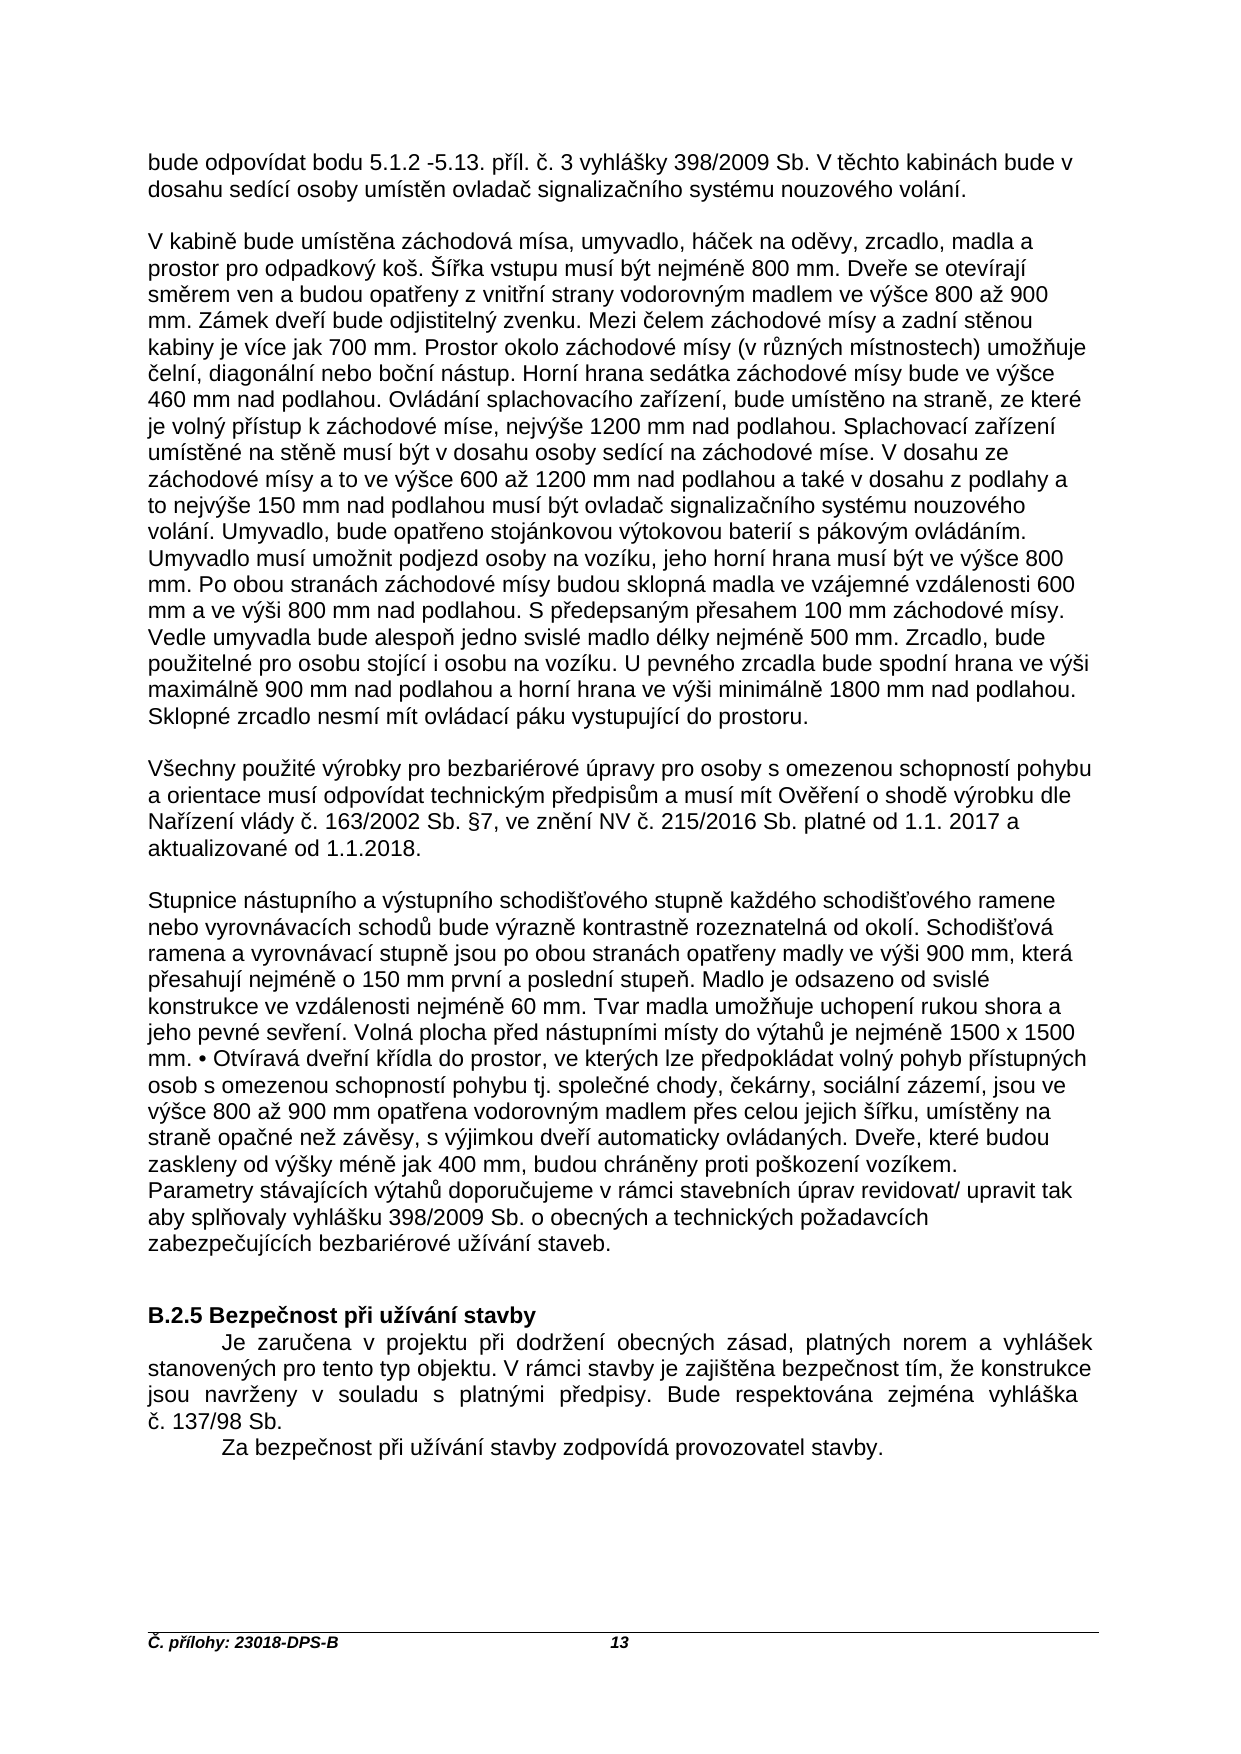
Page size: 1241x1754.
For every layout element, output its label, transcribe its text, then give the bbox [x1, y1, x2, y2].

text V kabině bude umístěna záchodová mísa, umyvadlo, háček na oděvy, zrcadlo, madla a prostor pro odpadkový koš. Šířka vstupu musí být nejméně 800 mm. Dveře se otevírají směrem ven a budou opatřeny z vnitřní strany vodorovným madlem ve výšce 800 až 900 mm. Zámek dveří bude odjistitelný zvenku. Mezi čelem záchodové mísy a zadní stěnou kabiny je více jak 700 mm. Prostor okolo záchodové mísy (v různých místnostech) umožňuje čelní, diagonální nebo boční nástup. Horní hrana sedátka záchodové mísy bude ve výšce 460 mm nad podlahou. Ovládání splachovacího zařízení, bude umístěno na straně, ze které je volný přístup k záchodové míse, nejvýše 1200 mm nad podlahou. Splachovací zařízení umístěné na stěně musí být v dosahu osoby sedící na záchodové míse. V dosahu ze záchodové mísy a to ve výšce 600 až 1200 mm nad podlahou a také v dosahu z podlahy a to nejvýše 150 mm nad podlahou musí být ovladač signalizačního systému nouzového volání. Umyvadlo, bude opatřeno stojánkovou výtokovou baterií s pákovým ovládáním. Umyvadlo musí umožnit podjezd osoby na vozíku, jeho horní hrana musí být ve výšce 800 mm. Po obou stranách záchodové mísy budou sklopná madla ve vzájemné vzdálenosti 600 mm a ve výši 800 mm nad podlahou. S předepsaným přesahem 100 mm záchodové mísy. Vedle umyvadla bude alespoň jedno svislé madlo délky nejméně 500 mm. Zrcadlo, bude použitelné pro osobu stojící i osobu na vozíku. U pevného zrcadla bude spodní hrana ve výši maximálně 900 mm nad podlahou a horní hrana ve výši minimálně 1800 mm nad podlahou. Sklopné zrcadlo nesmí mít ovládací páku vystupující do prostoru. [148, 228, 1093, 729]
text Všechny použité výrobky pro bezbariérové úpravy pro osoby s omezenou schopností pohybu a orientace musí odpovídat technickým předpisům a musí mít Ověření o shodě výrobku dle Nařízení vlády č. 163/2002 Sb. §7, ve znění NV č. 215/2016 Sb. platné od 1.1. 2017 a aktualizované od 1.1.2018. [148, 755, 1093, 861]
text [148, 148, 1093, 202]
text Je zaručena v projektu při dodržení obecných zásad, platných norem a vyhlášek stanovených pro tento typ objektu. V rámci stavby je zajištěna bezpečnost tím, že konstrukce jsou navrženy v souladu s platnými předpisy. Bude respektována zejména vyhláška č. 137/98 Sb. [148, 1329, 1093, 1434]
text Za bezpečnost při užívání stavby zodpovídá provozovatel stavby. [148, 1434, 1093, 1461]
text Parametry stávajících výtahů doporučujeme v rámci stavebních úprav revidovat/ upravit tak aby splňovaly vyhlášku 398/2009 Sb. o obecných a technických požadavcích zabezpečujících bezbariérové užívání staveb. [148, 1177, 1093, 1256]
subtitle B.2.5 Bezpečnost při užívání stavby [148, 1302, 1093, 1329]
text Stupnice nástupního a výstupního schodišťového stupně každého schodišťového ramene nebo vyrovnávacích schodů bude výrazně kontrastně rozeznatelná od okolí. Schodišťová ramena a vyrovnávací stupně jsou po obou stranách opatřeny madly ve výši 900 mm, která přesahují nejméně o 150 mm první a poslední stupeň. Madlo je odsazeno od svislé konstrukce ve vzdálenosti nejméně 60 mm. Tvar madla umožňuje uchopení rukou shora a jeho pevné sevření. Volná plocha před nástupními místy do výtahů je nejméně 1500 x 1500 mm. • Otvíravá dveřní křídla do prostor, ve kterých lze předpokládat volný pohyb přístupných osob s omezenou schopností pohybu tj. společné chody, čekárny, sociální zázemí, jsou ve výšce 800 až 900 mm opatřena vodorovným madlem přes celou jejich šířku, umístěny na straně opačné než závěsy, s výjimkou dveří automaticky ovládaných. Dveře, které budou zaskleny od výšky méně jak 400 mm, budou chráněny proti poškození vozíkem. [148, 887, 1093, 1177]
